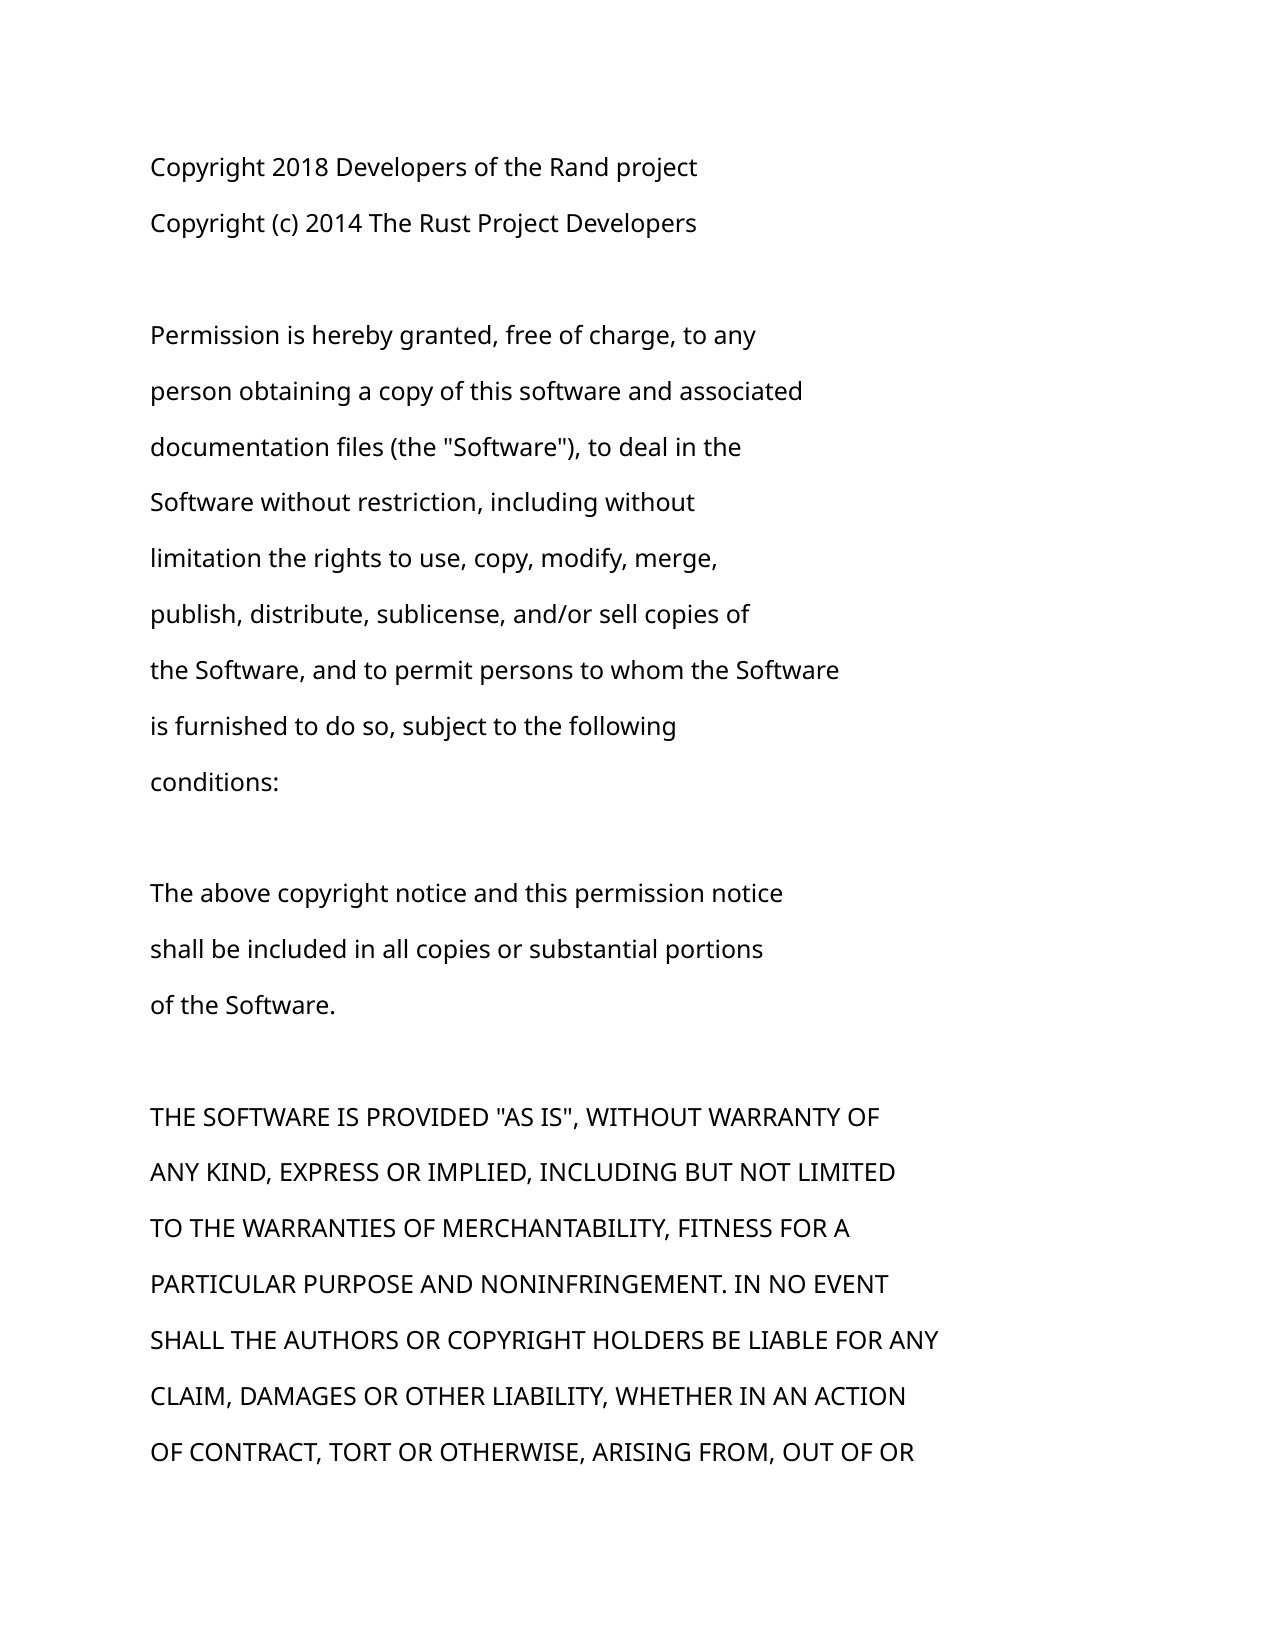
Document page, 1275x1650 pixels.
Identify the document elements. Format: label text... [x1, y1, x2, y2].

text the Software, and to permit persons to whom the Software [150, 652, 1125, 687]
text conditions: [150, 764, 1125, 798]
text TO THE WARRANTIES OF MERCHANTABILITY, FITNESS FOR A [150, 1211, 1125, 1245]
text Copyright (c) 2014 The Rust Project Developers [150, 206, 1125, 240]
text shall be included in all copies or substantial portions [150, 932, 1125, 966]
text limitation the rights to use, copy, modify, merge, [150, 541, 1125, 575]
text The above copyright notice and this permission notice [150, 876, 1125, 910]
text PARTICULAR PURPOSE AND NONINFRINGEMENT. IN NO EVENT [150, 1267, 1125, 1301]
text Software without restriction, including without [150, 485, 1125, 519]
text of the Software. [150, 987, 1125, 1022]
text CLAIM, DAMAGES OR OTHER LIABILITY, WHETHER IN AN ACTION [150, 1378, 1125, 1412]
text publish, distribute, sublicense, and/or sell copies of [150, 597, 1125, 631]
text is furnished to do so, subject to the following [150, 708, 1125, 742]
text person obtaining a copy of this software and associated [150, 373, 1125, 407]
text SHALL THE AUTHORS OR COPYRIGHT HOLDERS BE LIABLE FOR ANY [150, 1322, 1125, 1357]
text Permission is hereby granted, free of charge, to any [150, 317, 1125, 352]
text Copyright 2018 Developers of the Rand project [150, 150, 1125, 184]
text ANY KIND, EXPRESS OR IMPLIED, INCLUDING BUT NOT LIMITED [150, 1155, 1125, 1189]
text THE SOFTWARE IS PROVIDED "AS IS", WITHOUT WARRANTY OF [150, 1099, 1125, 1133]
text documentation files (the "Software"), to deal in the [150, 429, 1125, 463]
text OF CONTRACT, TORT OR OTHERWISE, ARISING FROM, OUT OF OR [150, 1434, 1125, 1468]
